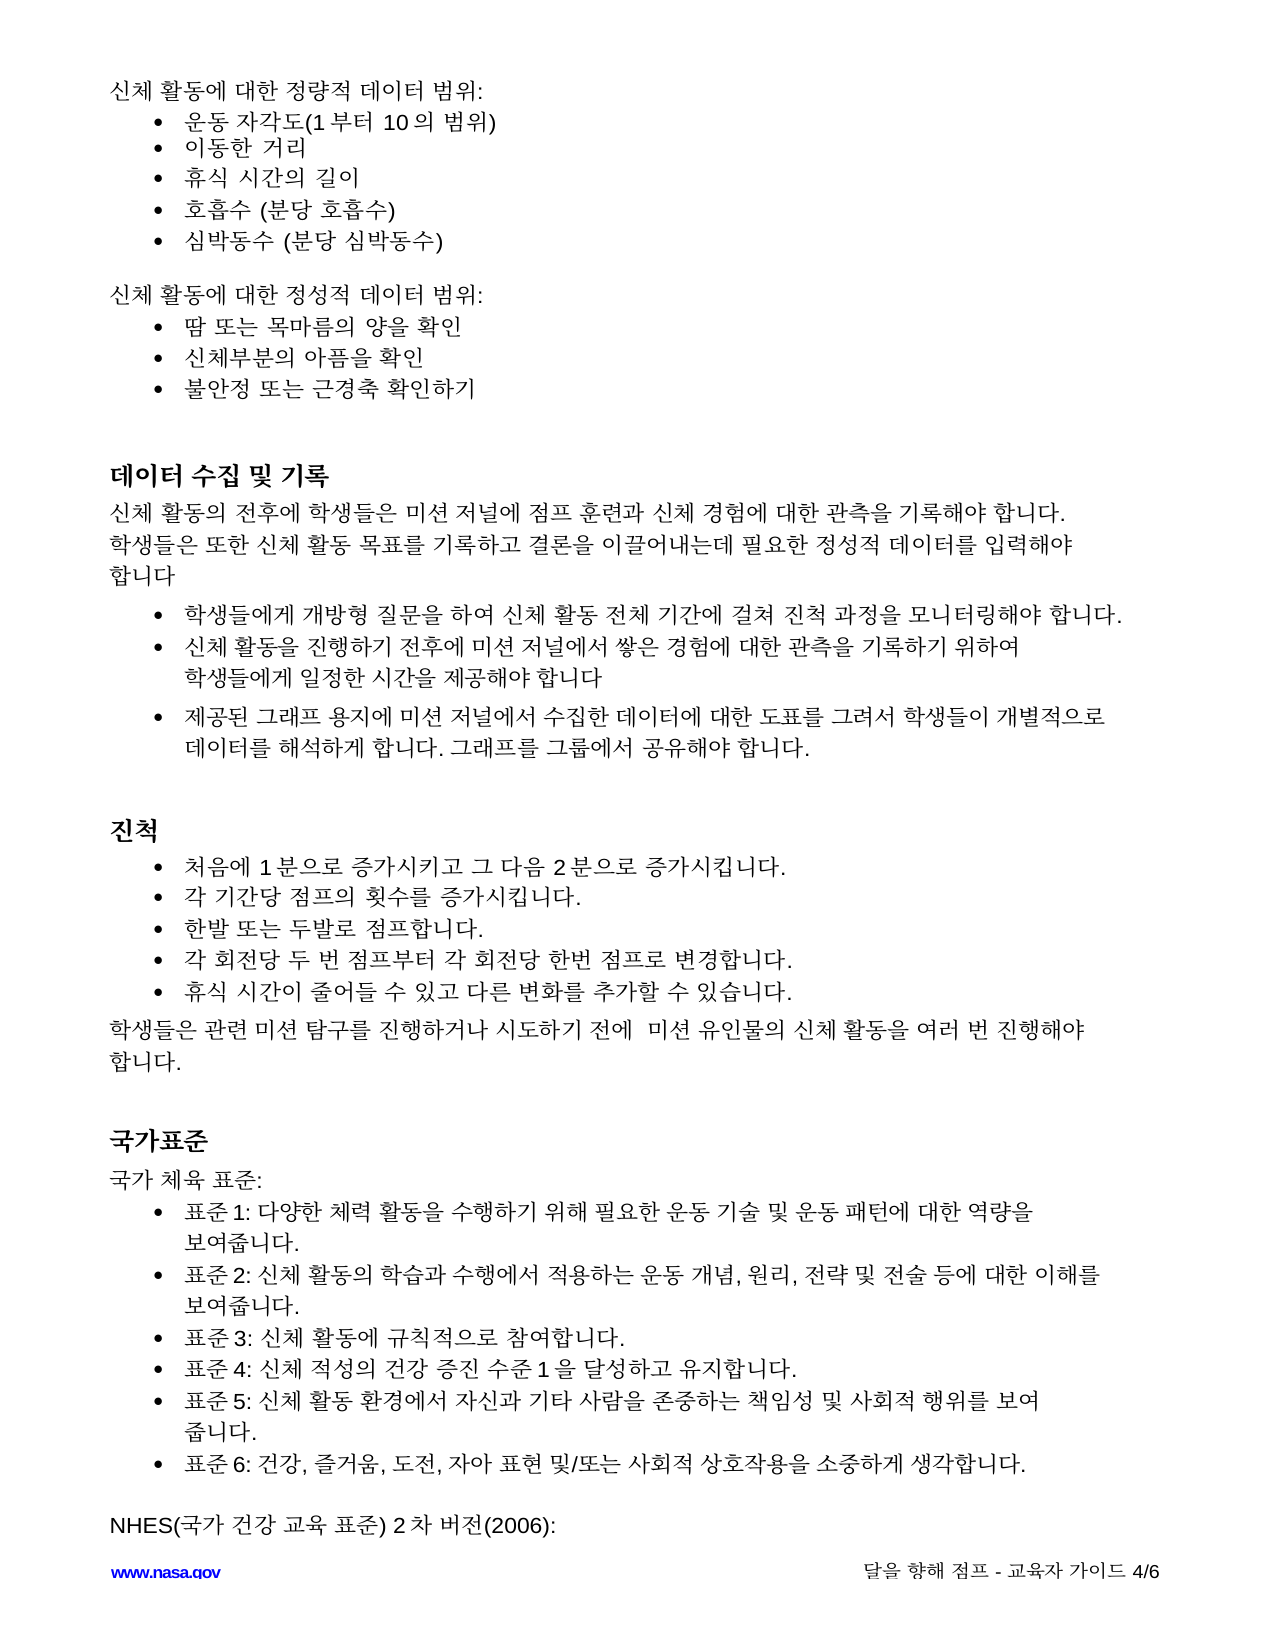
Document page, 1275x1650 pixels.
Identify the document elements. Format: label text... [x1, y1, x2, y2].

text 국가표준 [109, 1125, 1130, 1156]
list 제공된 그래프 용지에 미션 저널에서 수집한 데이터에 대한 도표를 그려서 학생들이 개별적으로 데이터를 해석하게 합니다. 그래프를 그룹에서 공유해야 합니다. [154, 700, 1123, 763]
list 심박동수 (분당 심박동수) [154, 224, 1130, 256]
list 땀 또는 목마름의 양을 확인 [154, 310, 1130, 341]
list 표준4: 신체 적성의 건강 증진 수준1을 달성하고 유지합니다. [154, 1352, 1130, 1384]
list 이동한 거리 [154, 137, 1130, 161]
text 데이터 수집 및 기록 [109, 457, 1130, 493]
list 각 기간당 점프의 횟수를 증가시킵니다. [154, 880, 1130, 912]
list 신체 활동을 진행하기 전후에 미션 저널에서 쌓은 경험에 대한 관측을 기록하기 위하여 학생들에게 일정한 시간을 제공해야 합니다 [154, 630, 1123, 693]
text 신체 활동에 대한 정량적 데이터 범위: [109, 74, 1130, 106]
list 불안정 또는 근경축 확인하기 [154, 373, 1130, 404]
text 진척 [109, 812, 1130, 848]
list 신체부분의 아픔을 확인 [154, 341, 1130, 373]
list 학생들에게 개방형 질문을 하여 신체 활동 전체 기간에 걸쳐 진척 과정을 모니터링해야 합니다. [154, 598, 1130, 630]
list 표준1: 다양한 체력 활동을 수행하기 위해 필요한 운동 기술 및 운동 패턴에 대한 역량을 보여줍니다. [154, 1195, 1085, 1258]
text 신체 활동에 대한 정성적 데이터 범위: [109, 278, 1130, 310]
text 학생들은 관련 미션 탐구를 진행하거나 시도하기 전에 미션 유인물의 신체 활동을 여러 번 진행해야 합니다. [109, 1014, 1115, 1077]
text 국가 체육 표준: [109, 1164, 1130, 1195]
list 각 회전당 두 번 점프부터 각 회전당 한번 점프로 변경합니다. [154, 943, 1130, 975]
list 표준2: 신체 활동의 학습과 수행에서 적용하는 운동 개념, 원리, 전략 및 전술 등에 대한 이해를 보여줍니다. [154, 1258, 1115, 1321]
list 표준3: 신체 활동에 규칙적으로 참여합니다. [154, 1321, 1130, 1352]
list 표준5: 신체 활동 환경에서 자신과 기타 사람을 존중하는 책임성 및 사회적 행위를 보여 줍니다. [154, 1384, 1108, 1447]
text NHES(국가 건강 교육 표준) 2차 버전(2006): [109, 1508, 1130, 1540]
list 처음에 1분으로 증가시키고 그 다음 2분으로 증가시킵니다. [154, 855, 1130, 880]
list 표준6: 건강, 즐거움, 도전, 자아 표현 및/또는 사회적 상호작용을 소중하게 생각합니다. [154, 1447, 1123, 1478]
list 휴식 시간의 길이 [154, 161, 1130, 193]
list 호흡수 (분당 호흡수) [154, 193, 1130, 224]
list 휴식 시간이 줄어들 수 있고 다른 변화를 추가할 수 있습니다. [154, 975, 1130, 1006]
list 한발 또는 두발로 점프합니다. [154, 912, 1130, 943]
list 운동 자각도(1부터 10의 범위) [154, 106, 1130, 137]
text 신체 활동의 전후에 학생들은 미션 저널에 점프 훈련과 신체 경험에 대한 관측을 기록해야 합니다. 학생들은 또한 신체 활동 목표를 기록하고 결론을 이끌어내는데 필요한 정성적 데이터를 입력해야 합니다 [109, 496, 1123, 591]
